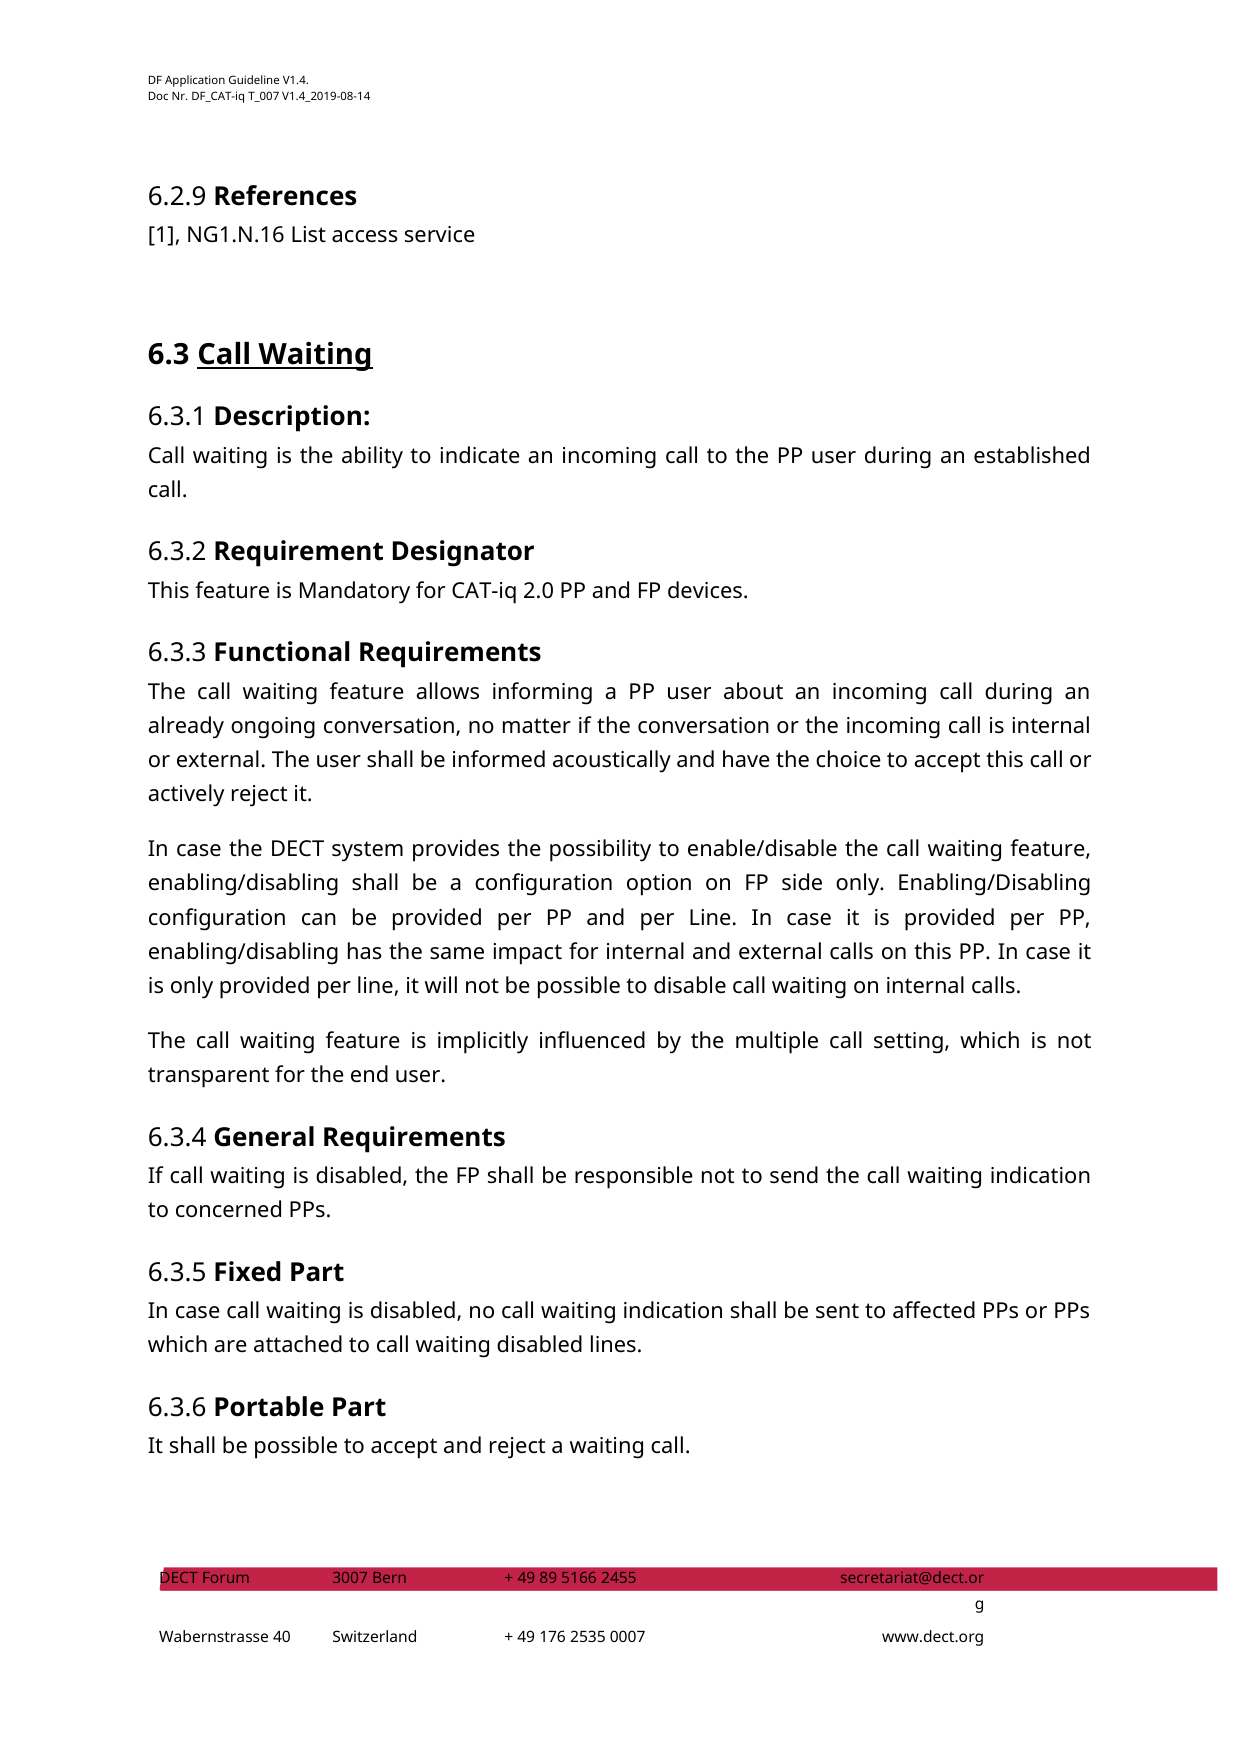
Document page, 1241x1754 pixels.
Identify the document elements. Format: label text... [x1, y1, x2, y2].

text [1], NG1.N.16 List access service [148, 219, 1092, 249]
subtitle Requirement Designator [148, 533, 1092, 568]
text Call waiting is the ability to indicate an incoming call to the PP user during an established call. [148, 439, 1092, 503]
picture [159, 1567, 1218, 1591]
subtitle References [148, 177, 1092, 213]
subtitle Call Waiting [148, 333, 1092, 373]
subtitle Functional Requirements [148, 634, 1092, 669]
text In case the DECT system provides the possibility to enable/disable the call waiting feature, enabling/disabling shall be a configuration option on FP side only. Enabling/Disabling configuration can be provided per PP and per Line. In case it is provided per PP, enabling/disabling has the same impact for internal and external calls on this PP. In case it is only provided per line, it will not be possible to disable call waiting on internal calls. [148, 833, 1092, 999]
subtitle General Requirements [148, 1118, 1092, 1154]
text The call waiting feature is implicitly influenced by the multiple call setting, which is not transparent for the end user. [148, 1025, 1092, 1089]
text In case call waiting is disabled, no call waiting indication shall be sent to affected PPs or PPs which are attached to call waiting disabled lines. [148, 1295, 1092, 1359]
text It shall be possible to accept and reject a waiting call. [148, 1430, 1092, 1460]
text This feature is Mandatory for CAT-iq 2.0 PP and FP devices. [148, 575, 1092, 604]
subtitle Portable Part [148, 1388, 1092, 1424]
text The call waiting feature allows informing a PP user about an incoming call during an already ongoing conversation, no matter if the conversation or the incoming call is internal or external. The user shall be informed acoustically and have the choice to accept this call or actively reject it. [148, 676, 1092, 808]
text If call waiting is disabled, the FP shall be responsible not to send the call waiting indication to concerned PPs. [148, 1160, 1092, 1224]
subtitle Description: [148, 398, 1092, 433]
subtitle Fixed Part [148, 1253, 1092, 1289]
